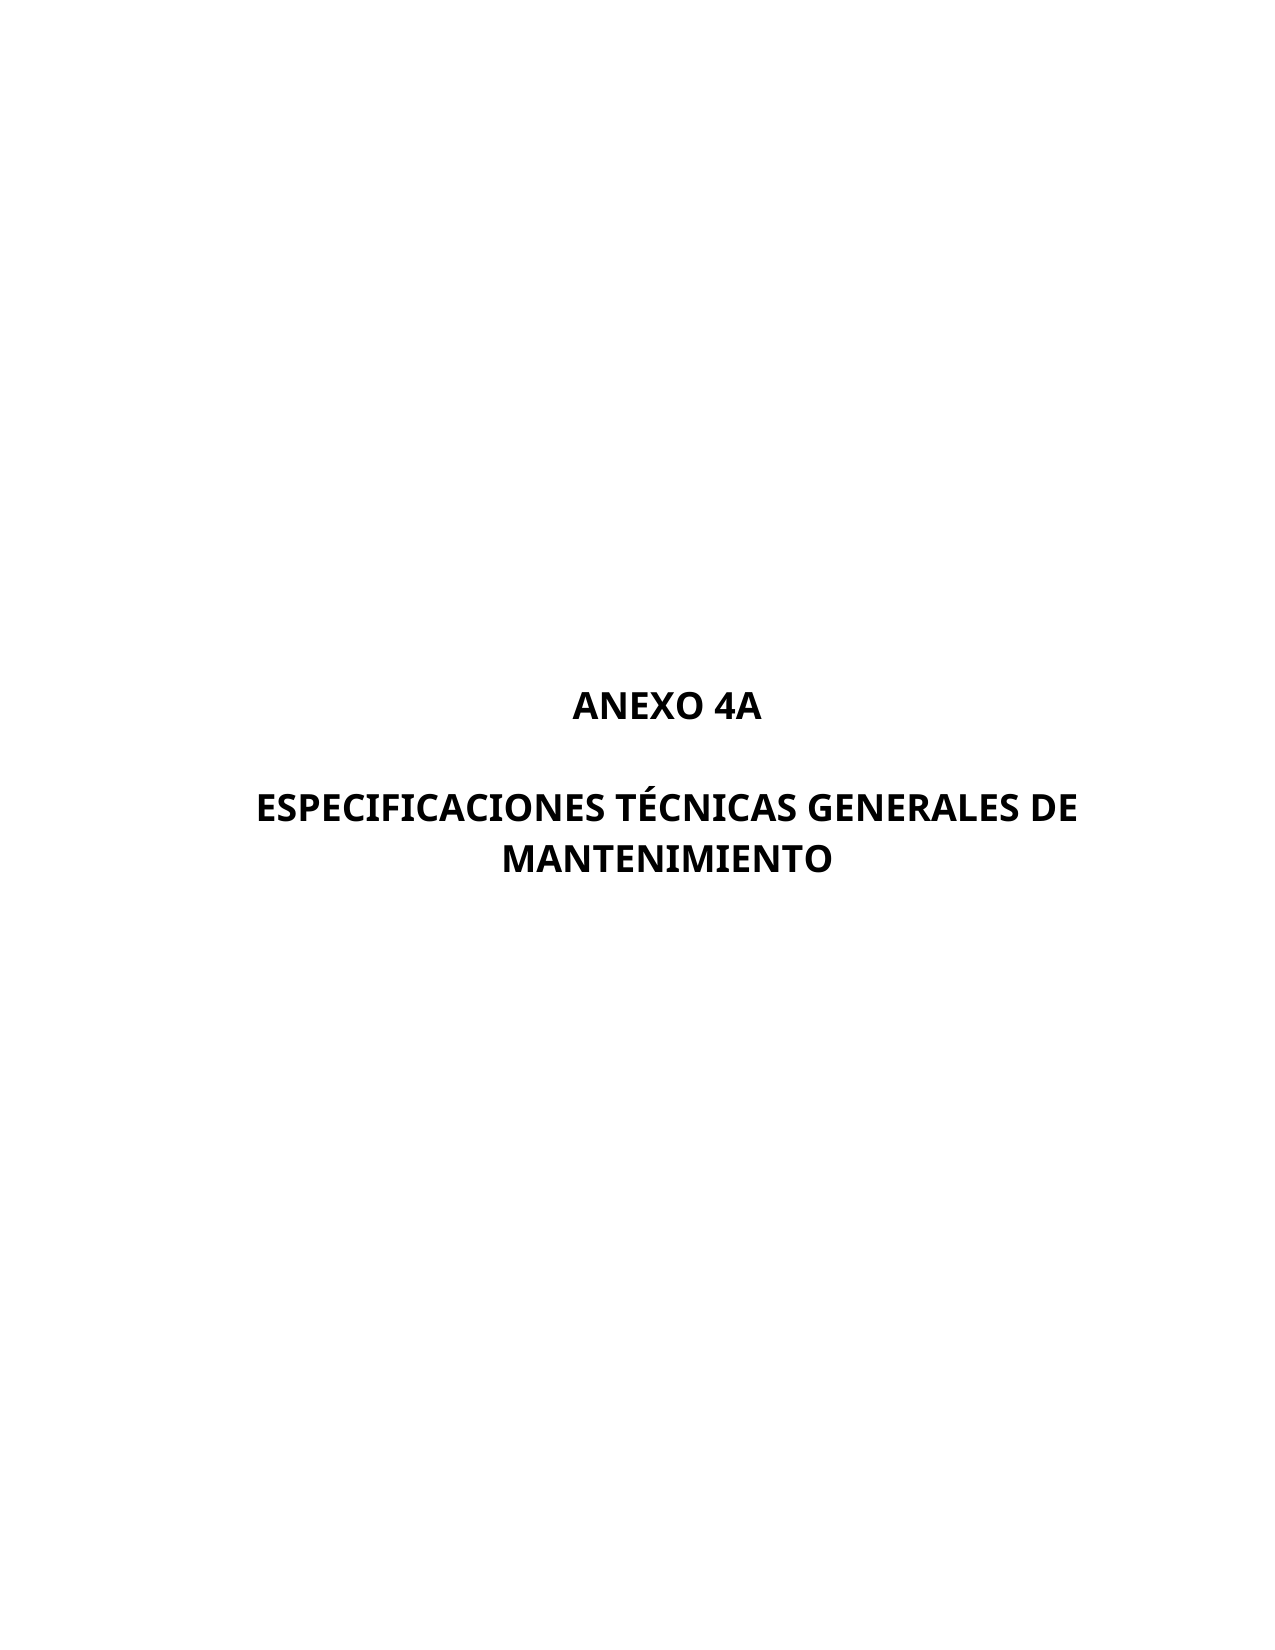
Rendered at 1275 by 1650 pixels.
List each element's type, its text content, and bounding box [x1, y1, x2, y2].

text ANEXO 4A [177, 679, 1157, 730]
text ESPECIFICACIONES TÉCNICAS GENERALES DE MANTENIMIENTO [177, 781, 1157, 883]
